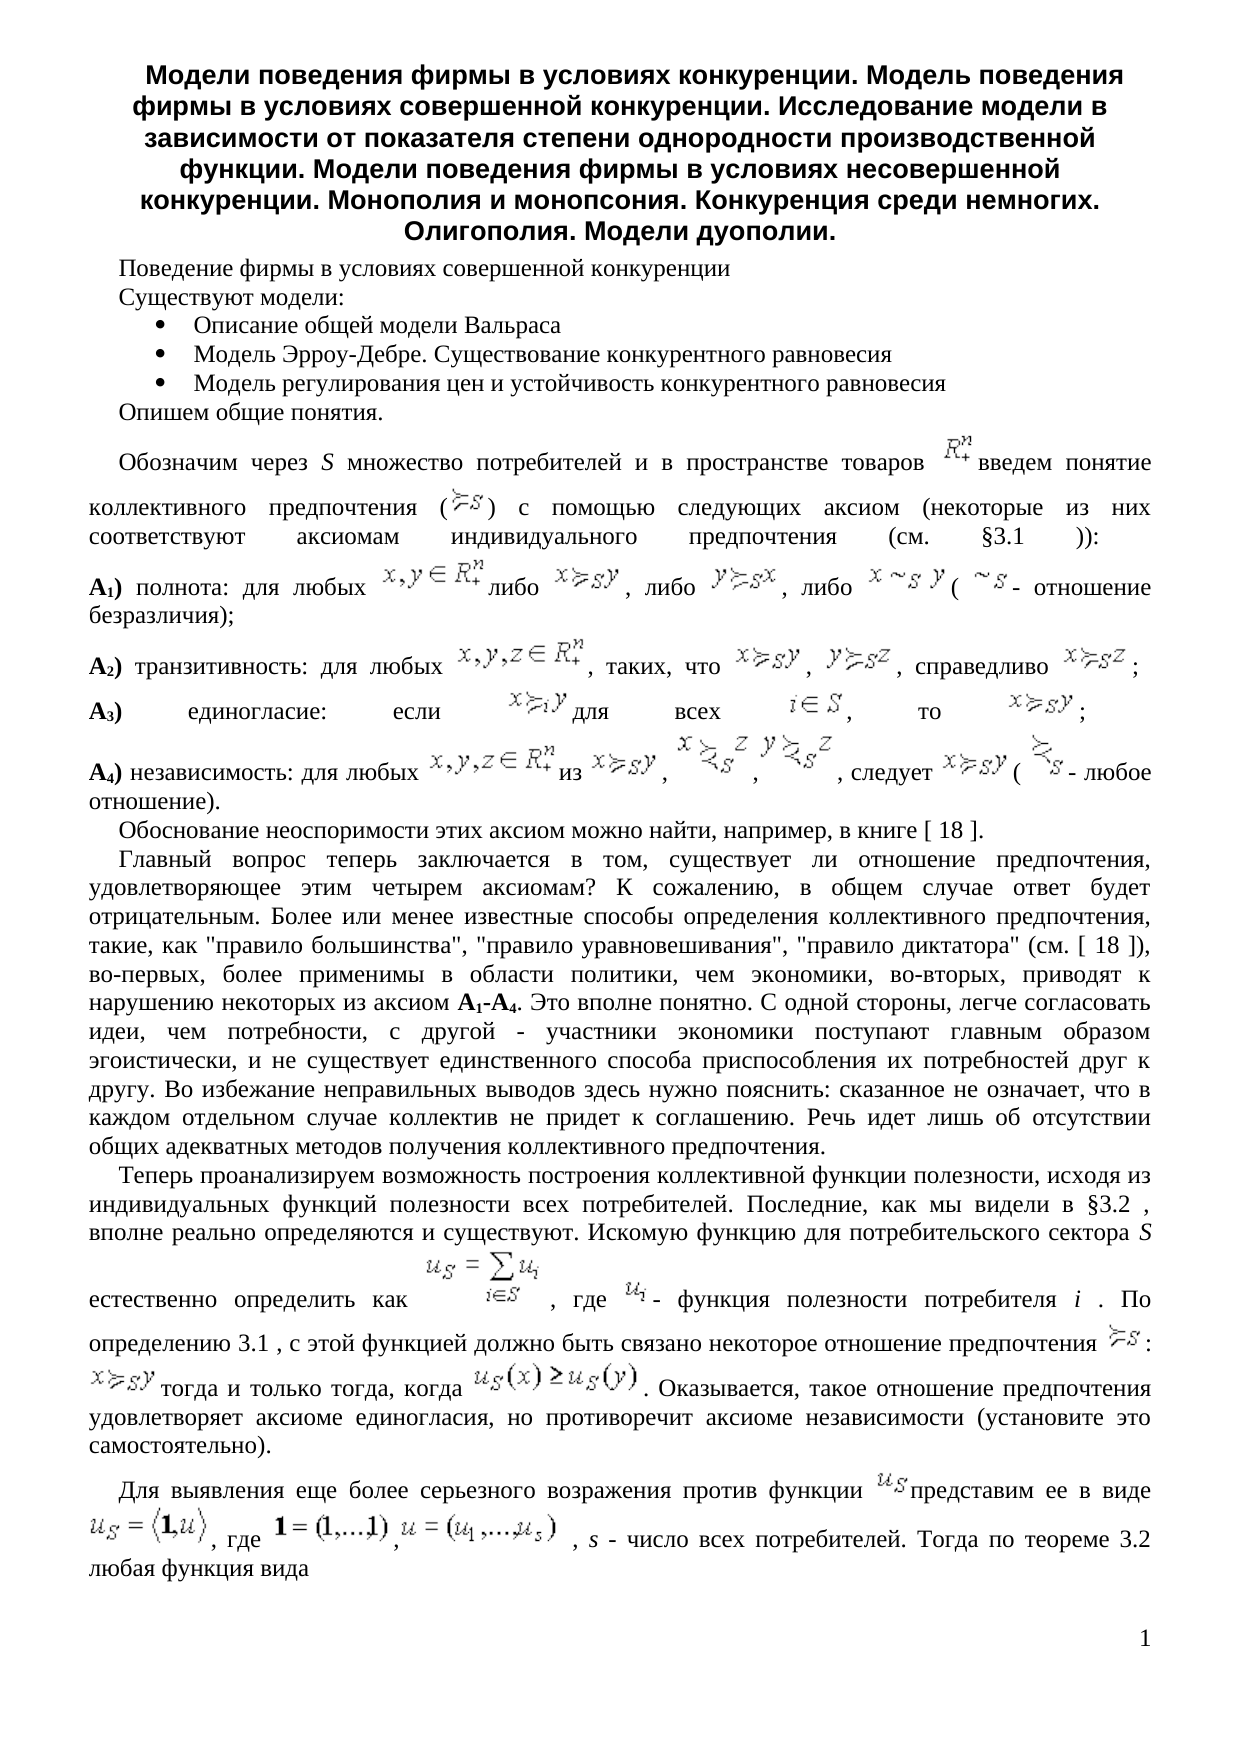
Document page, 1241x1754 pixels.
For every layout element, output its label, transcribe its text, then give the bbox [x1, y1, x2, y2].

list Описание общей модели Вальраса [156, 310, 1152, 339]
picture [1061, 635, 1132, 675]
picture [271, 1510, 394, 1548]
picture [866, 555, 951, 595]
picture [472, 1357, 643, 1397]
picture [786, 689, 847, 719]
subtitle Модели поведения фирмы в условиях конкуренции. Модель поведения фирмы в условиях совершенной конкуренции. Исследование модели в зависимости от показателя степени однородности производственной функции. Модели поведения фирмы в условиях несовершенной конкуренции. Монополия и монопсония. Конкуренция среди немногих. Олигополия. Модели дуополии. [89, 59, 1152, 247]
picture [938, 425, 978, 471]
text Теперь проанализируем возможность построения коллективной функции полезности, исходя из индивидуальных функций полезности всех потребителей. Последние, как мы видели в §3.2 , вполне реально определяются и существуют. Искомую функцию для потребительского сектора S естественно определить как , где - функция полезности потребителя i . По определению 3.1 , с этой функцией должно быть связано некоторое отношение предпочтения : тогда и только тогда, когда . Оказывается, такое отношение предпочтения удовлетворяет аксиоме единогласия, но противоречит аксиоме независимости (установите это самостоятельно). [89, 1160, 1152, 1459]
picture [427, 735, 559, 781]
picture [824, 635, 897, 675]
picture [380, 549, 488, 595]
picture [940, 741, 1013, 781]
picture [552, 555, 625, 595]
text Поведение фирмы в условиях совершенной конкуренции [89, 253, 1152, 282]
picture [709, 555, 782, 595]
picture [1105, 1312, 1145, 1352]
list Модель регулирования цен и устойчивость конкурентного равновесия [156, 368, 1152, 397]
picture [1028, 724, 1068, 781]
picture [972, 555, 1012, 595]
picture [758, 724, 837, 781]
picture [448, 476, 488, 516]
text Для выявления еще более серьезного возражения против функции представим ее в виде , где , , s - число всех потребителей. Тогда по теореме 3.2 любая функция вида [89, 1459, 1152, 1582]
picture [1006, 682, 1079, 719]
picture [506, 679, 573, 719]
picture [455, 628, 588, 675]
picture [589, 741, 662, 781]
text Существуют модели: [89, 282, 1152, 310]
text Обоснование неоспоримости этих аксиом можно найти, например, в книге [ 18 ]. [89, 815, 1152, 844]
picture [399, 1508, 562, 1548]
picture [424, 1246, 550, 1308]
picture [875, 1459, 911, 1499]
picture [88, 1503, 211, 1548]
picture [623, 1268, 653, 1308]
text Главный вопрос теперь заключается в том, существует ли отношение предпочтения, удовлетворяющее этим четырем аксиомам? К сожалению, в общем случае ответ будет отрицательным. Более или менее известные способы определения коллективного предпочтения, такие, как "правило большинства", "правило уравновешивания", "правило диктатора" (см. [ 18 ]), во-первых, более применимы в области политики, чем экономики, во-вторых, приводят к нарушению некоторых из аксиом A1-A4. Это вполне понятно. С одной стороны, легче согласовать идеи, чем потребности, с другой - участники экономики поступают главным образом эгоистически, и не существует единственного способа приспособления их потребностей друг к другу. Во избежание неправильных выводов здесь нужно пояснить: сказанное не означает, что в каждом отдельном случае коллектив не придет к соглашению. Речь идет лишь об отсутствии общих адекватных методов получения коллективного предпочтения. [89, 844, 1152, 1160]
picture [675, 724, 753, 781]
picture [733, 635, 806, 675]
picture [88, 1357, 161, 1397]
text Обозначим через S множество потребителей и в пространстве товаров введем понятие коллективного предпочтения () с помощью следующих аксиом (некоторые из них соответствуют аксиомам индивидуального предпочтения (см. §3.1 )): A1) полнота: для любых либо , либо , либо ( - отношение безразличия); A2) транзитивность: для любых , таких, что , , справедливо ; A3) единогласие: если для всех , то ; A4) независимость: для любых из , ,, следует ( - любое отношение). [89, 425, 1152, 815]
text Опишем общие понятия. [89, 397, 1152, 425]
list Модель Эрроу-Дебре. Существование конкурентного равновесия [156, 339, 1152, 368]
